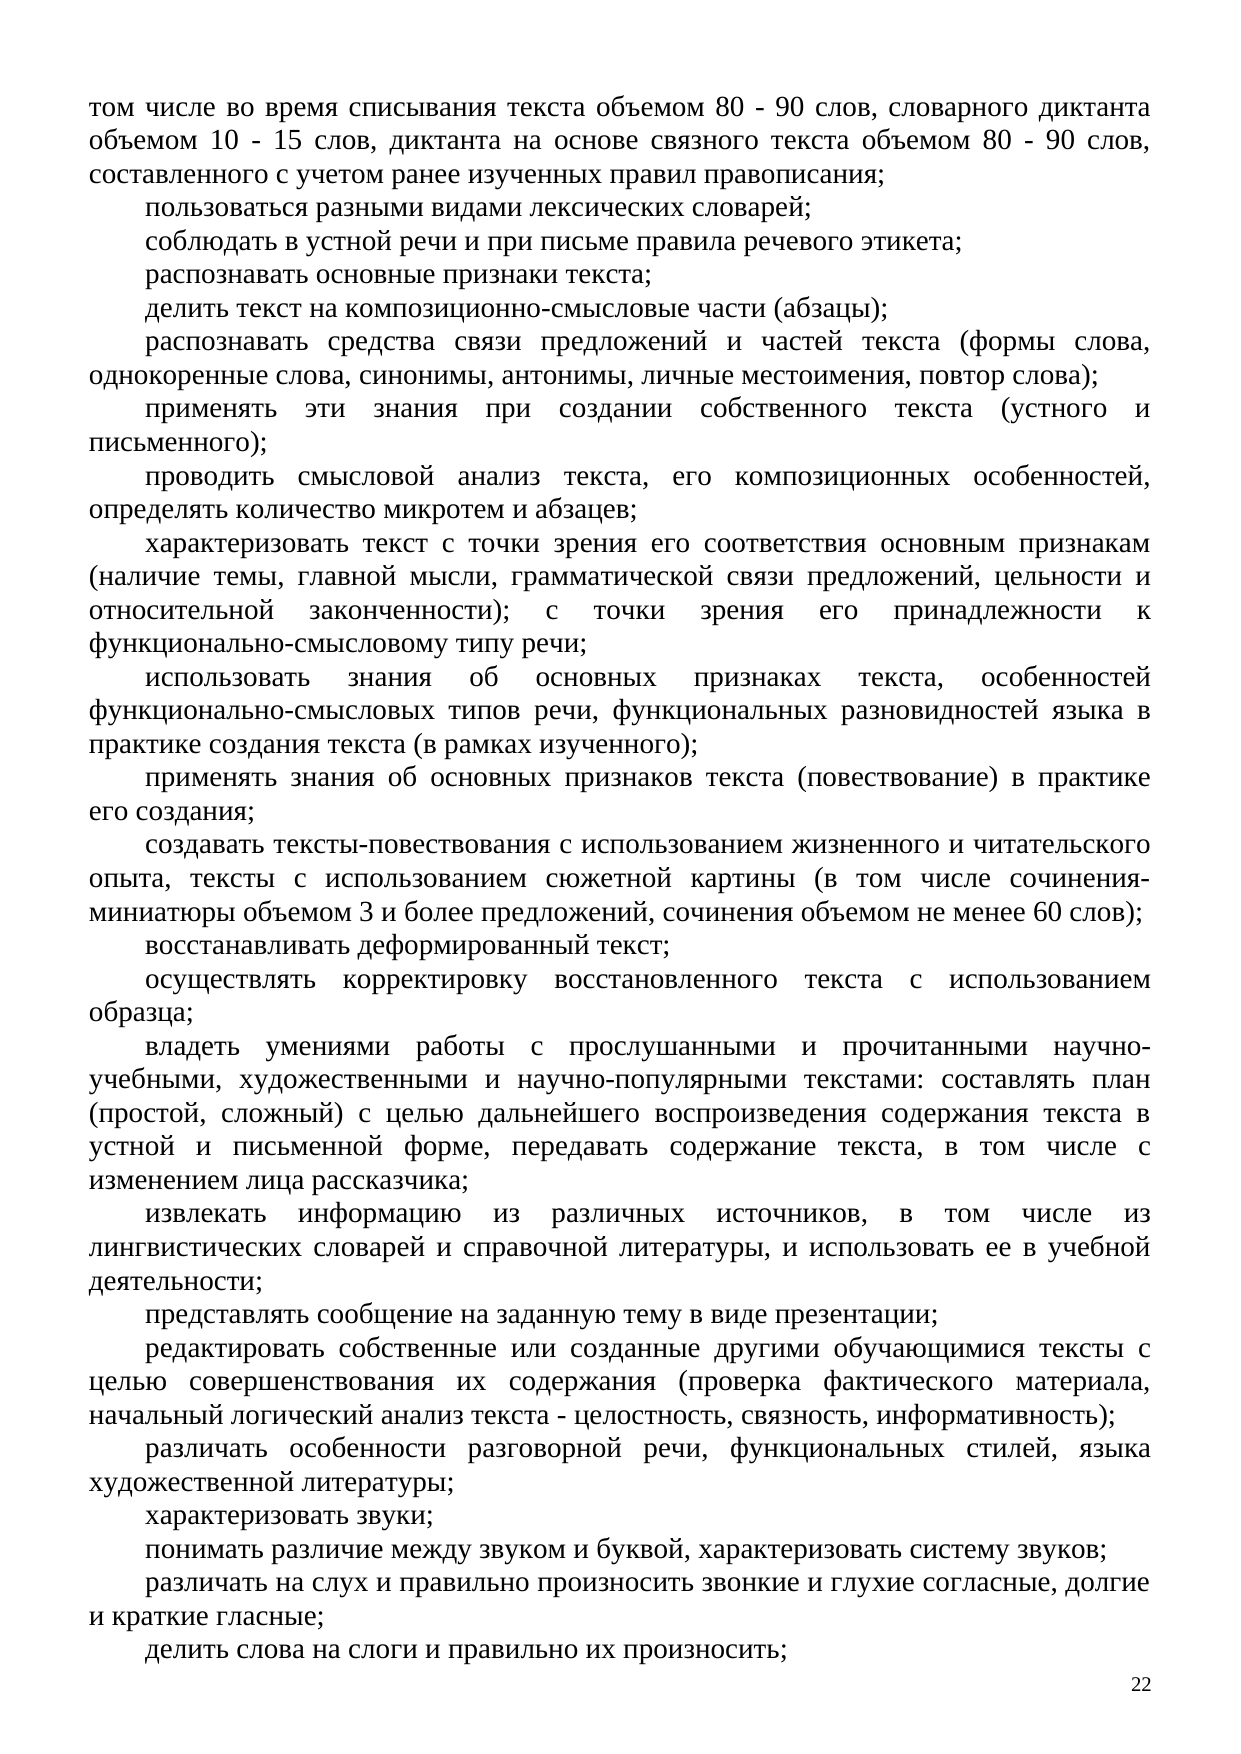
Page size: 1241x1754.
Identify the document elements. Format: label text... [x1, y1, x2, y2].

text распознавать средства связи предложений и частей текста (формы слова, однокоренные слова, синонимы, антонимы, личные местоимения, повтор слова); [89, 323, 1152, 391]
text применять эти знания при создании собственного текста (устного и письменного); [89, 391, 1152, 458]
text проводить смысловой анализ текста, его композиционных особенностей, определять количество микротем и абзацев; [89, 458, 1152, 525]
text восстанавливать деформированный текст; [89, 927, 1152, 961]
text характеризовать звуки; [89, 1497, 1152, 1531]
text различать на слух и правильно произносить звонкие и глухие согласные, долгие и краткие гласные; [89, 1564, 1152, 1632]
text распознавать основные признаки текста; [89, 256, 1152, 290]
text владеть умениями работы с прослушанными и прочитанными научно-учебными, художественными и научно-популярными текстами: составлять план (простой, сложный) с целью дальнейшего воспроизведения содержания текста в устной и письменной форме, передавать содержание текста, в том числе с изменением лица рассказчика; [89, 1028, 1152, 1196]
text осуществлять корректировку восстановленного текста с использованием образца; [89, 961, 1152, 1028]
text делить текст на композиционно-смысловые части (абзацы); [89, 290, 1152, 323]
text характеризовать текст с точки зрения его соответствия основным признакам (наличие темы, главной мысли, грамматической связи предложений, цельности и относительной законченности); с точки зрения его принадлежности к функционально-смысловому типу речи; [89, 525, 1152, 659]
text делить слова на слоги и правильно их произносить; [89, 1632, 1152, 1665]
text создавать тексты-повествования с использованием жизненного и читательского опыта, тексты с использованием сюжетной картины (в том числе сочинения-миниатюры объемом 3 и более предложений, сочинения объемом не менее 60 слов); [89, 827, 1152, 927]
text различать особенности разговорной речи, функциональных стилей, языка художественной литературы; [89, 1430, 1152, 1497]
text соблюдать в устной речи и при письме правила речевого этикета; [89, 223, 1152, 256]
text понимать различие между звуком и буквой, характеризовать систему звуков; [89, 1531, 1152, 1564]
text использовать знания об основных признаках текста, особенностей функционально-смысловых типов речи, функциональных разновидностей языка в практике создания текста (в рамках изученного); [89, 659, 1152, 759]
text применять знания об основных признаков текста (повествование) в практике его создания; [89, 759, 1152, 827]
text извлекать информацию из различных источников, в том числе из лингвистических словарей и справочной литературы, и использовать ее в учебной деятельности; [89, 1196, 1152, 1296]
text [89, 89, 1152, 189]
text представлять сообщение на заданную тему в виде презентации; [89, 1296, 1152, 1330]
text редактировать собственные или созданные другими обучающимися тексты с целью совершенствования их содержания (проверка фактического материала, начальный логический анализ текста - целостность, связность, информативность); [89, 1330, 1152, 1430]
text пользоваться разными видами лексических словарей; [89, 189, 1152, 223]
